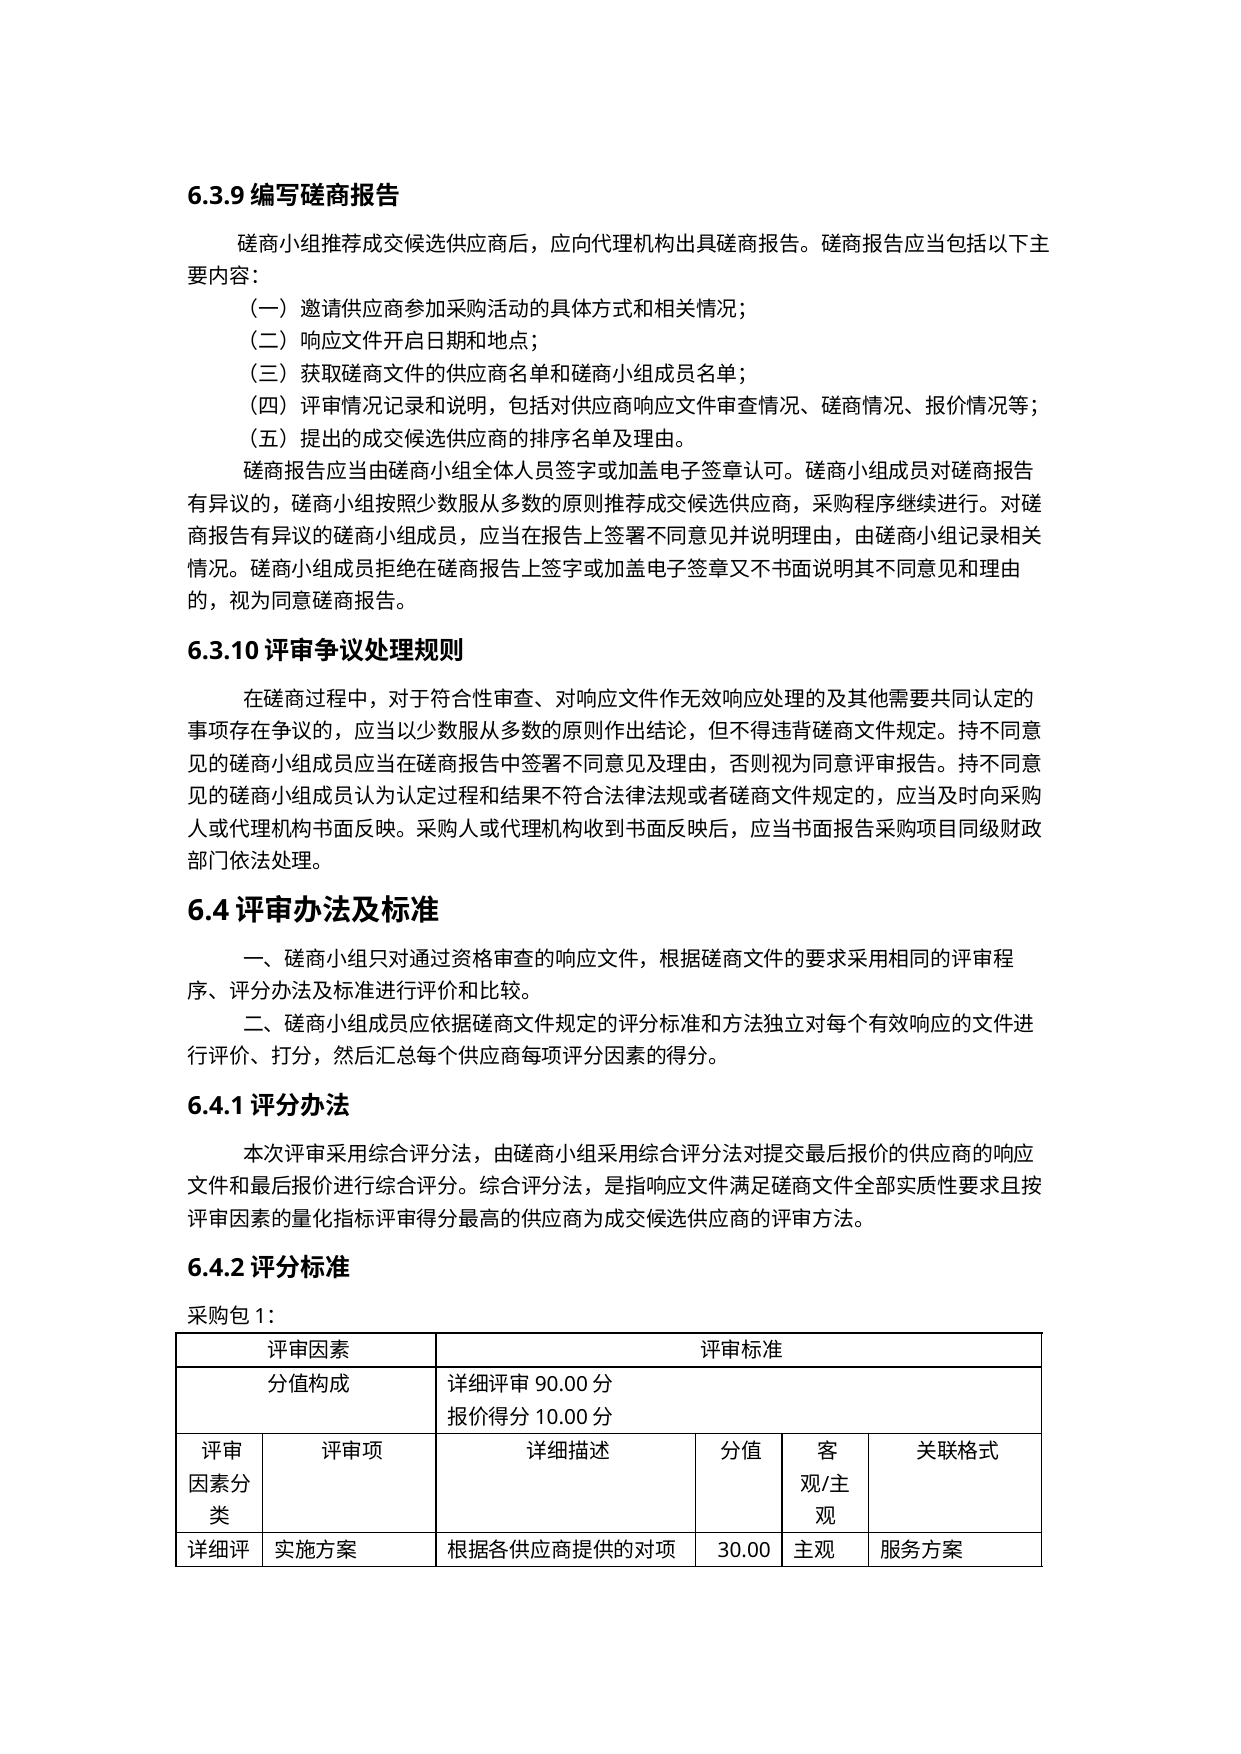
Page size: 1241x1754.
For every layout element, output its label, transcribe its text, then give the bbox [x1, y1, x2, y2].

text 6.4.1评分办法 [187, 1072, 1053, 1137]
table_cell 实施方案 [263, 1533, 435, 1566]
text 二、磋商小组成员应依据磋商文件规定的评分标准和方法独立对每个有效响应的文件进行评价、打分，然后汇总每个供应商每项评分因素的得分。 [187, 1007, 1053, 1072]
text 6.4评审办法及标准 [187, 877, 1053, 942]
table_cell 评审因素分类 [177, 1434, 262, 1532]
text 在磋商过程中，对于符合性审查、对响应文件作无效响应处理的及其他需要共同认定的事项存在争议的，应当以少数服从多数的原则作出结论，但不得违背磋商文件规定。持不同意见的磋商小组成员应当在磋商报告中签署不同意见及理由，否则视为同意评审报告。持不同意见的磋商小组成员认为认定过程和结果不符合法律法规或者磋商文件规定的，应当及时向采购人或代理机构书面反映。采购人或代理机构收到书面反映后，应当书面报告采购项目同级财政部门依法处理。 [187, 682, 1053, 877]
text 磋商小组推荐成交候选供应商后，应向代理机构出具磋商报告。磋商报告应当包括以下主要内容： [187, 227, 1053, 292]
text 一、磋商小组只对通过资格审查的响应文件，根据磋商文件的要求采用相同的评审程序、评分办法及标准进行评价和比较。 [187, 942, 1053, 1007]
text 6.3.10评审争议处理规则 [187, 617, 1053, 682]
text （一）邀请供应商参加采购活动的具体方式和相关情况； [187, 292, 1053, 324]
table_cell 详细评审 [177, 1533, 262, 1566]
text （二）响应文件开启日期和地点； [187, 324, 1053, 357]
text 采购包1： [187, 1299, 1053, 1332]
table_cell 服务方案 [869, 1533, 1041, 1566]
table_cell 详细评审90.00分 报价得分10.00分 [437, 1368, 1041, 1433]
table_cell 客观/主观 [783, 1434, 868, 1532]
table_cell 关联格式 [869, 1434, 1041, 1532]
table_cell 30.0000 [696, 1533, 781, 1566]
table_header 评审标准 [437, 1334, 1041, 1366]
table_cell 评审项 [263, 1434, 435, 1532]
text 6.4.2评分标准 [187, 1234, 1053, 1299]
table_cell 分值构成 [177, 1368, 435, 1433]
text 磋商报告应当由磋商小组全体人员签字或加盖电子签章认可。磋商小组成员对磋商报告有异议的，磋商小组按照少数服从多数的原则推荐成交候选供应商，采购程序继续进行。对磋商报告有异议的磋商小组成员，应当在报告上签署不同意见并说明理由，由磋商小组记录相关情况。磋商小组成员拒绝在磋商报告上签字或加盖电子签章又不书面说明其不同意见和理由的，视为同意磋商报告。 [187, 454, 1053, 617]
table_cell 主观 [783, 1533, 868, 1566]
table_cell 详细描述 [437, 1434, 695, 1532]
table_cell 分值 [696, 1434, 781, 1532]
text 本次评审采用综合评分法，由磋商小组采用综合评分法对提交最后报价的供应商的响应文件和最后报价进行综合评分。综合评分法，是指响应文件满足磋商文件全部实质性要求且按评审因素的量化指标评审得分最高的供应商为成交候选供应商的评审方法。 [187, 1137, 1053, 1234]
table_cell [437, 1533, 695, 1566]
table_header 评审因素 [177, 1334, 435, 1366]
text 6.3.9编写磋商报告 [187, 162, 1053, 227]
text （四）评审情况记录和说明，包括对供应商响应文件审查情况、磋商情况、报价情况等； [187, 389, 1053, 422]
text （五）提出的成交候选供应商的排序名单及理由。 [187, 422, 1053, 454]
text （三）获取磋商文件的供应商名单和磋商小组成员名单； [187, 357, 1053, 389]
